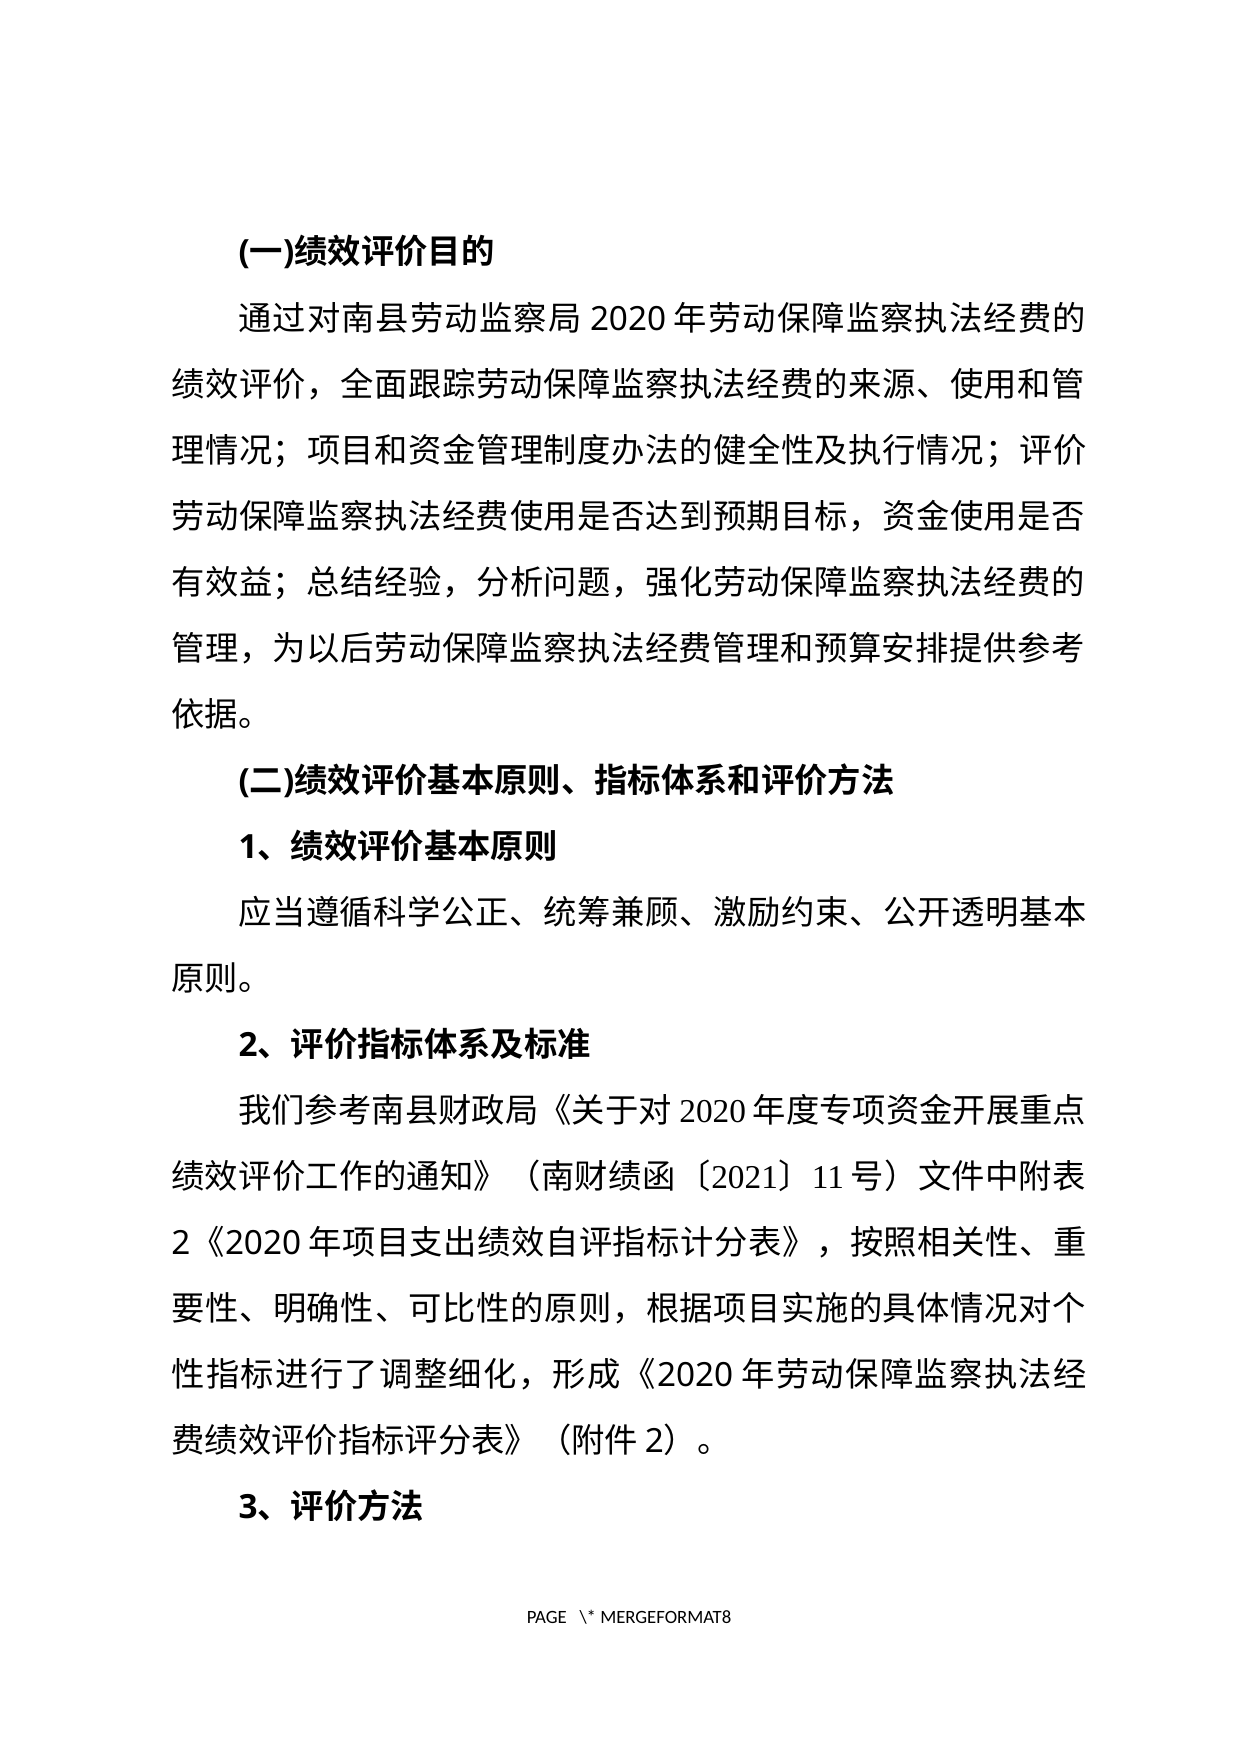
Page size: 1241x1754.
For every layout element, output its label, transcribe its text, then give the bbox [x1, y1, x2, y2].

text 2、评价指标体系及标准 [171, 1009, 1087, 1075]
text 通过对南县劳动监察局2020年劳动保障监察执法经费的绩效评价，全面跟踪劳动保障监察执法经费的来源、使用和管理情况；项目和资金管理制度办法的健全性及执行情况；评价劳动保障监察执法经费使用是否达到预期目标，资金使用是否有效益；总结经验，分析问题，强化劳动保障监察执法经费的管理，为以后劳动保障监察执法经费管理和预算安排提供参考依据。 [171, 283, 1087, 745]
subtitle (一)绩效评价目的 [171, 217, 1087, 283]
text 应当遵循科学公正、统筹兼顾、激励约束、公开透明基本原则。 [171, 877, 1087, 1009]
text 1、绩效评价基本原则 [171, 811, 1087, 877]
text 我们参考南县财政局《关于对2020年度专项资金开展重点绩效评价工作的通知》（南财绩函〔2021〕11号）文件中附表2《2020年项目支出绩效自评指标计分表》，按照相关性、重要性、明确性、可比性的原则，根据项目实施的具体情况对个性指标进行了调整细化，形成《2020年劳动保障监察执法经费绩效评价指标评分表》（附件2）。 [171, 1075, 1087, 1471]
text 3、评价方法 [171, 1471, 1087, 1537]
subtitle (二)绩效评价基本原则、指标体系和评价方法 [171, 745, 1087, 811]
